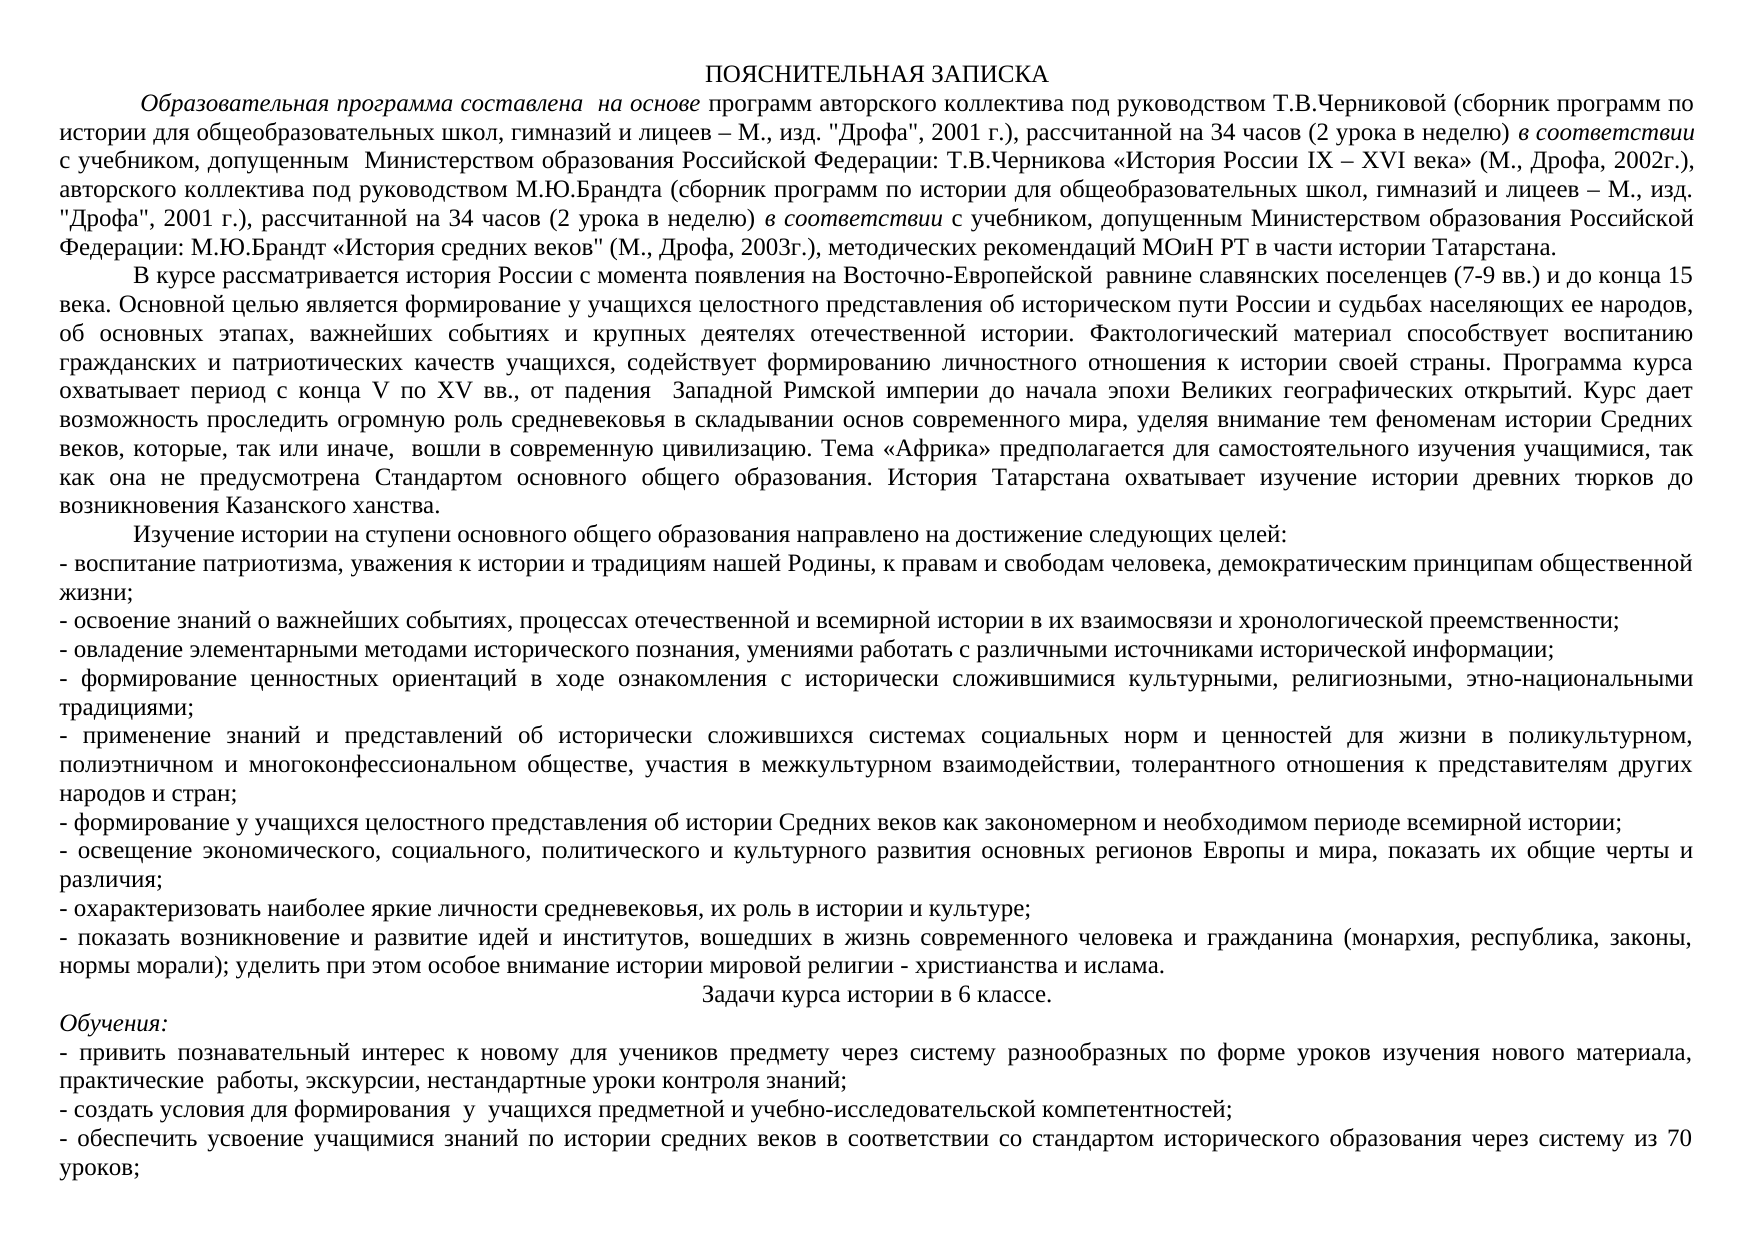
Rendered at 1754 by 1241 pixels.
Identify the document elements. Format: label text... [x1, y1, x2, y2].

text - создать условия для формирования у учащихся предметной и учебно-исследовательской компетентностей; [59, 1094, 1695, 1123]
text - освещение экономического, социального, политического и культурного развития основных регионов Европы и мира, показать их общие черты и различия; [59, 835, 1695, 893]
text - формирование ценностных ориентаций в ходе ознакомления с исторически сложившимися культурными, религиозными, этно-национальными традициями; [59, 663, 1695, 720]
text Образовательная программа составлена на основе программ авторского коллектива под руководством Т.В.Черниковой (сборник программ по истории для общеобразовательных школ, гимназий и лицеев – М., изд. "Дрофа", .), рассчитанной на 34 часов (2 урока в неделю) в соответствии с учебником, допущенным Министерством образования Российской Федерации: Т.В.Черникова «История России IX – XVI века» (М., Дрофа, 2002г.), авторского коллектива под руководством М.Ю.Брандта (сборник программ по истории для общеобразовательных школ, гимназий и лицеев – М., изд. "Дрофа", .), рассчитанной на 34 часов (2 урока в неделю) в соответствии с учебником, допущенным Министерством образования Российской Федерации: М.Ю.Брандт «История средних веков" (М., Дрофа, 2003г.), методических рекомендаций МОиН РТ в части истории Татарстана. [59, 88, 1695, 260]
text - привить познавательный интерес к новому для учеников предмету через систему разнообразных по форме уроков изучения нового материала, практические работы, экскурсии, нестандартные уроки контроля знаний; [59, 1037, 1695, 1094]
text - формирование у учащихся целостного представления об истории Средних веков как закономерном и необходимом периоде всемирной истории; [59, 807, 1695, 835]
text - применение знаний и представлений об исторически сложившихся системах социальных норм и ценностей для жизни в поликультурном, полиэтничном и многоконфессиональном обществе, участия в межкультурном взаимодействии, толерантного отношения к представителям других народов и стран; [59, 720, 1695, 807]
text - воспитание патриотизма, уважения к истории и традициям нашей Родины, к правам и свободам человека, демократическим принципам общественной жизни; [59, 548, 1695, 605]
text ПОЯСНИТЕЛЬНАЯ ЗАПИСКА [59, 59, 1695, 88]
text - обеспечить усвоение учащимися знаний по истории средних веков в соответствии со стандартом исторического образования через систему из 70 уроков; [59, 1123, 1695, 1180]
text Изучение истории на ступени основного общего образования направлено на достижение следующих целей: [59, 519, 1695, 548]
text Задачи курса истории в 6 классе. [59, 979, 1695, 1008]
text Обучения: [59, 1008, 1695, 1037]
text В курсе рассматривается история России с момента появления на Восточно-Европейской равнине славянских поселенцев (7-9 вв.) и до конца 15 века. Основной целью является формирование у учащихся целостного представления об историческом пути России и судьбах населяющих ее народов, об основных этапах, важнейших событиях и крупных деятелях отечественной истории. Фактологический материал способствует воспитанию гражданских и патриотических качеств учащихся, содействует формированию личностного отношения к истории своей страны. Программа курса охватывает период с конца V по XV вв., от падения Западной Римской империи до начала эпохи Великих географических открытий. Курс дает возможность проследить огромную роль средневековья в складывании основ современного мира, уделяя внимание тем феноменам истории Средних веков, которые, так или иначе, вошли в современную цивилизацию. Тема «Африка» предполагается для самостоятельного изучения учащимися, так как она не предусмотрена Стандартом основного общего образования. История Татарстана охватывает изучение истории древних тюрков до возникновения Казанского ханства. [59, 260, 1695, 519]
text - показать возникновение и развитие идей и институтов, вошедших в жизнь современного человека и гражданина (монархия, республика, законы, нормы морали); уделить при этом особое внимание истории мировой религии - христианства и ислама. [59, 922, 1695, 979]
text - охарактеризовать наиболее яркие личности средневековья, их роль в истории и культуре; [59, 893, 1695, 922]
text - освоение знаний о важнейших событиях, процессах отечественной и всемирной истории в их взаимосвязи и хронологической преемственности; [59, 605, 1695, 634]
text - овладение элементарными методами исторического познания, умениями работать с различными источниками исторической информации; [59, 634, 1695, 663]
